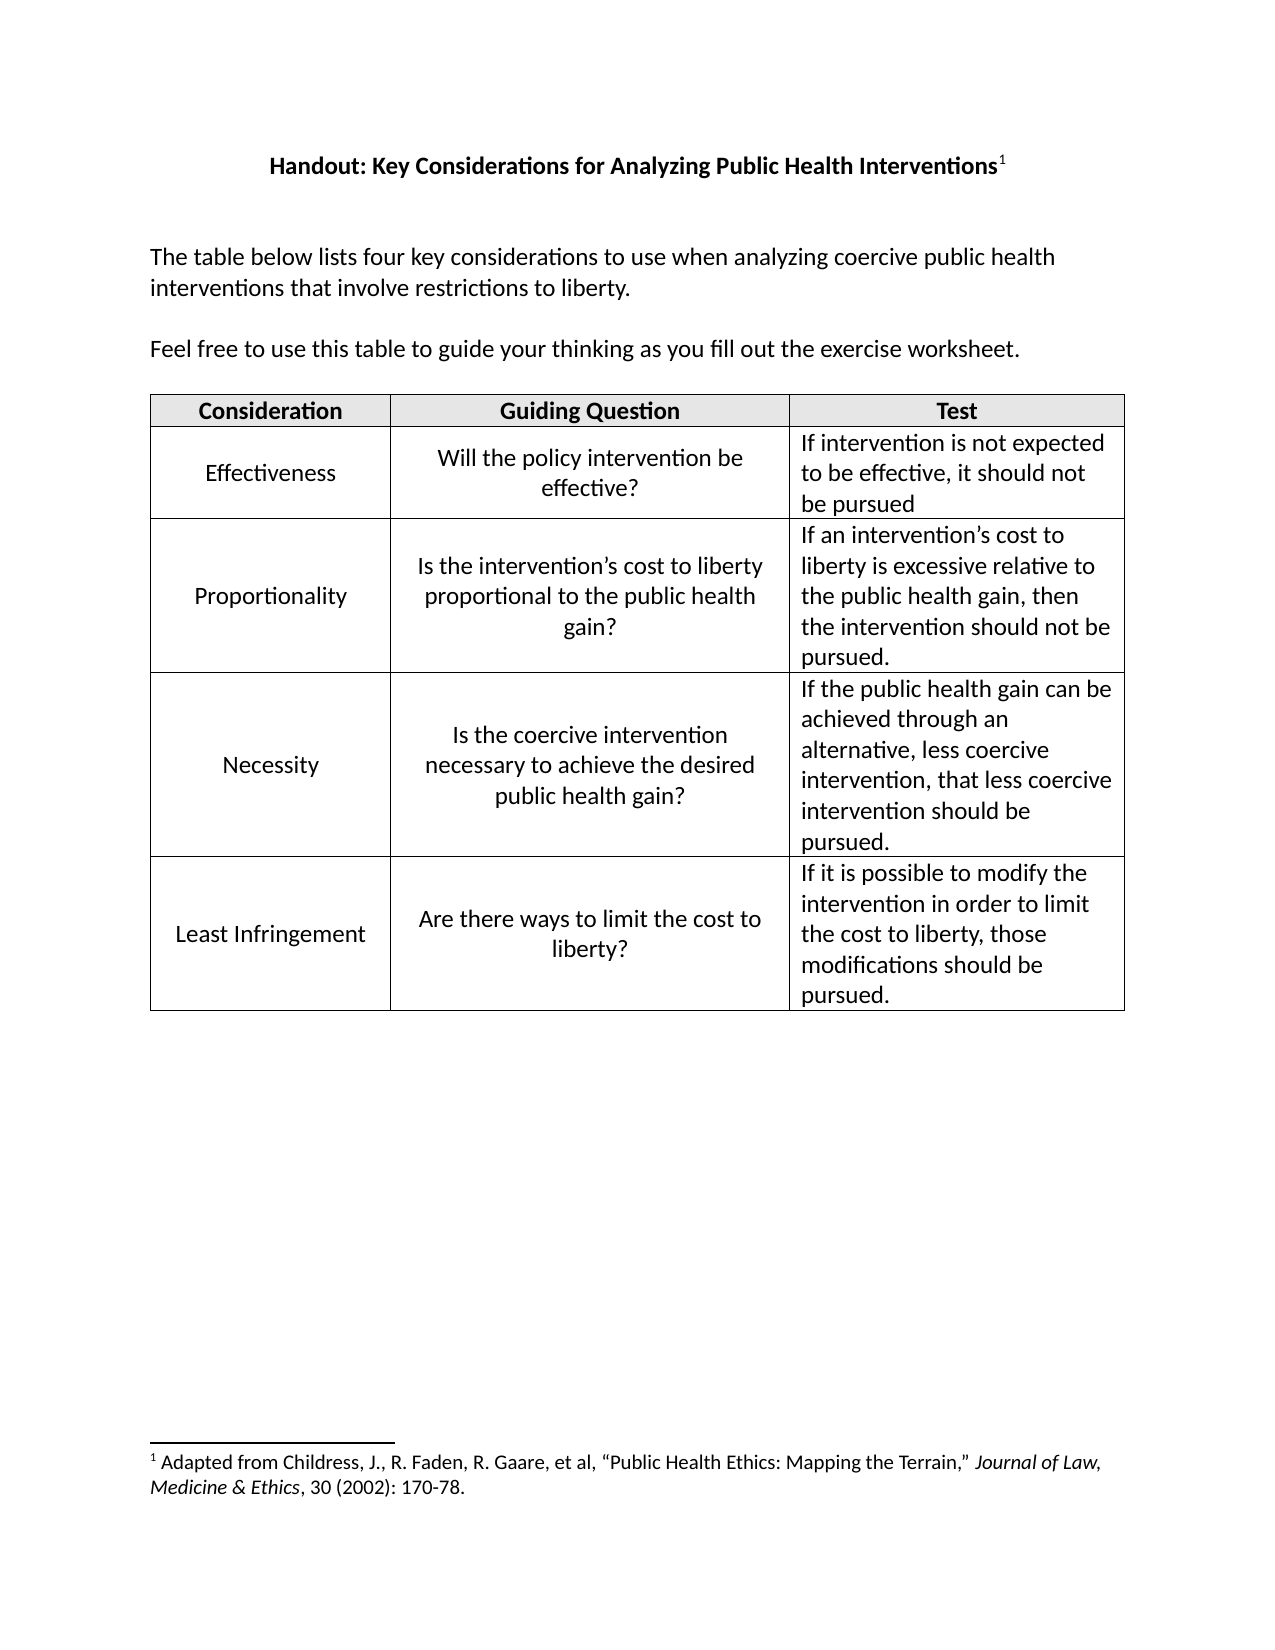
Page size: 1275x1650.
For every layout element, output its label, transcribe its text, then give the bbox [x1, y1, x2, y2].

text Feel free to use this table to guide your thinking as you fill out the exercise worksheet. [150, 333, 1125, 364]
table_header Test [790, 395, 1124, 426]
table_cell If an intervention’s cost to liberty is excessive relative to the public health gain, then the intervention should not be pursued. [790, 519, 1124, 672]
table_cell If intervention is not expected to be effective, it should not be pursued [790, 427, 1124, 518]
table_cell If the public health gain can be achieved through an alternative, less coercive intervention, that less coercive intervention should be pursued. [790, 673, 1124, 856]
table_cell Is the intervention’s cost to liberty proportional to the public health gain? [391, 519, 789, 672]
table_cell Will the policy intervention be effective? [391, 427, 789, 518]
table_cell Proportionality [151, 519, 390, 672]
table_header Guiding Question [391, 395, 789, 426]
table_cell Least Infringement [151, 857, 390, 1010]
table_cell Effectiveness [151, 427, 390, 518]
table_cell If it is possible to modify the intervention in order to limit the cost to liberty, those modifications should be pursued. [790, 857, 1124, 1010]
text The table below lists four key considerations to use when analyzing coercive public health interventions that involve restrictions to liberty. [150, 242, 1125, 303]
table_cell Necessity [151, 673, 390, 856]
text Handout: Key Considerations for Analyzing Public Health Interventions [150, 150, 1125, 181]
table_cell Is the coercive intervention necessary to achieve the desired public health gain? [391, 673, 789, 856]
table_header Consideration [151, 395, 390, 426]
table_cell Are there ways to limit the cost to liberty? [391, 857, 789, 1010]
